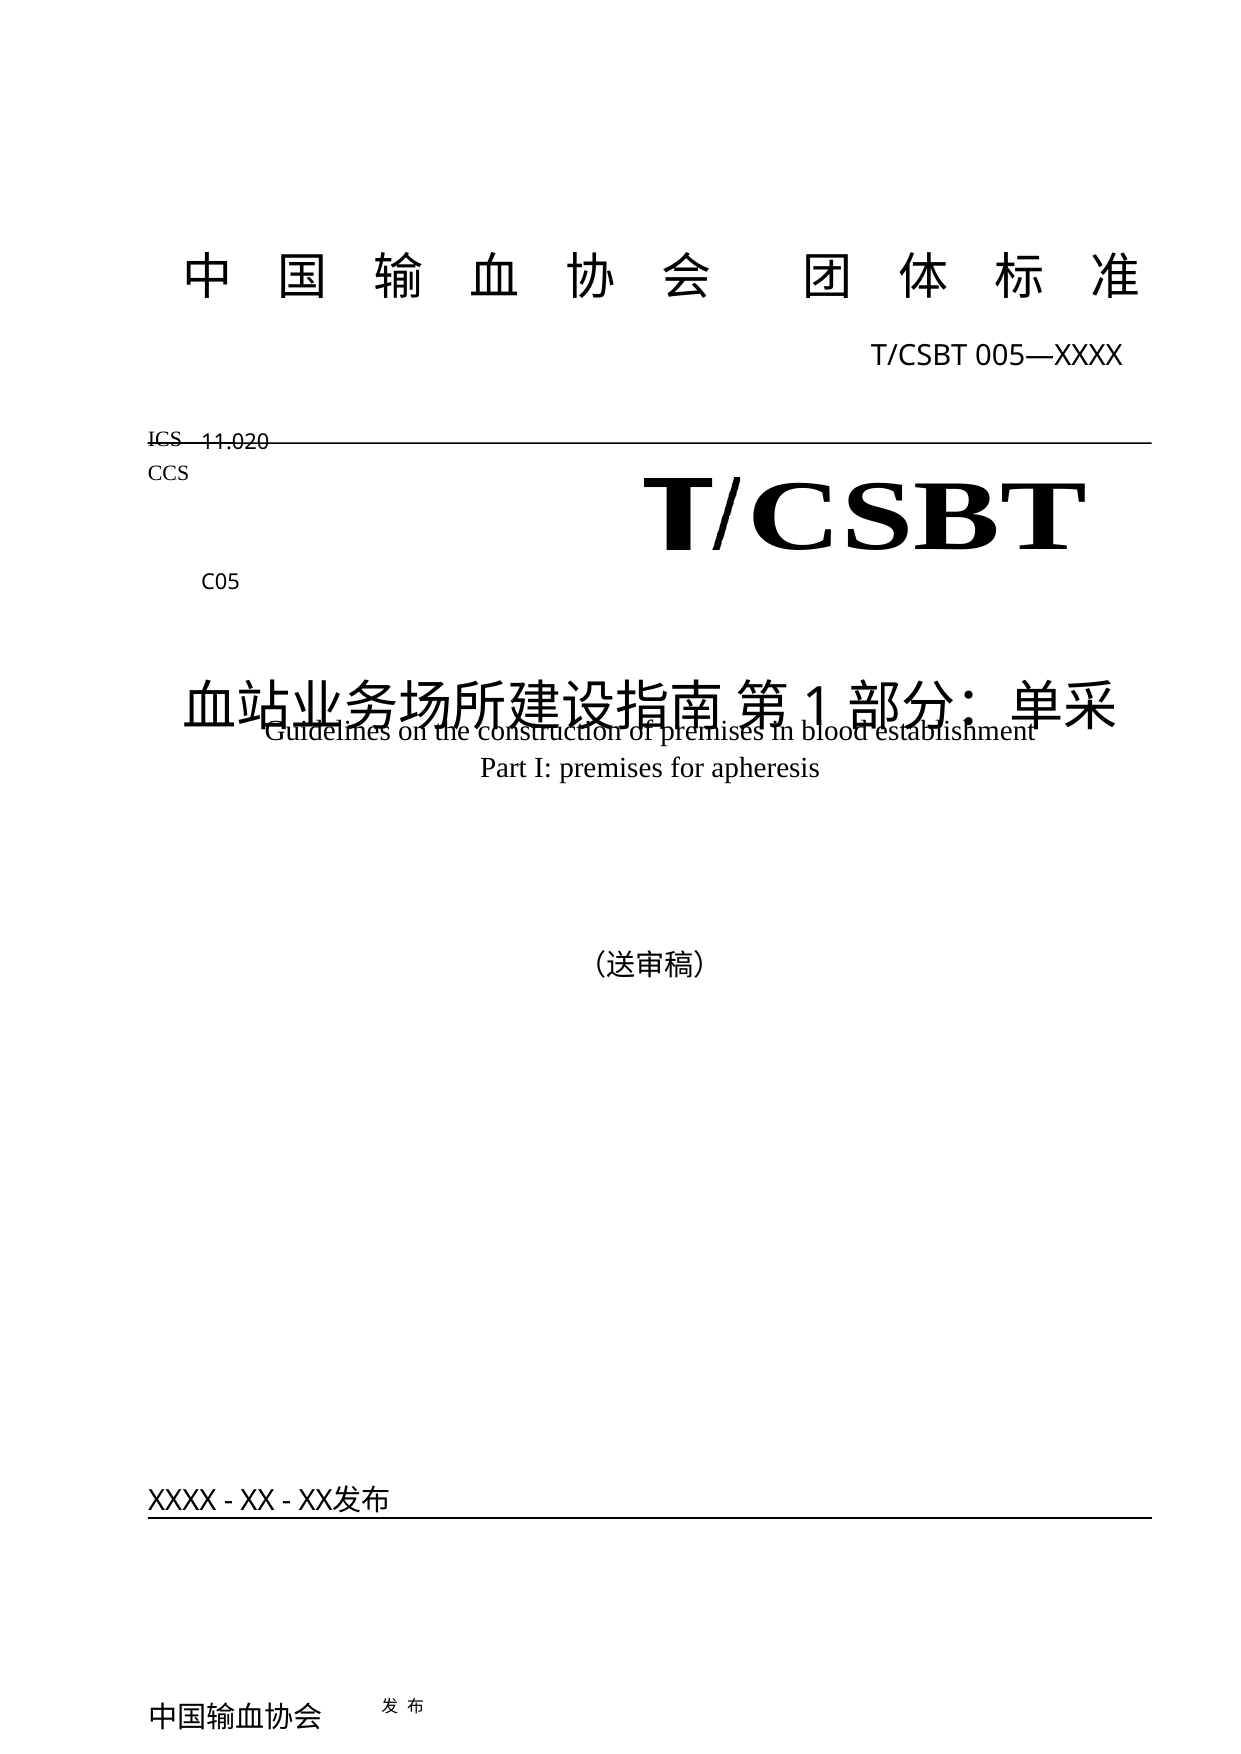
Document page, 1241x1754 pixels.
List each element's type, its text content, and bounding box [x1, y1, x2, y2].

text T/CSBT 005—XXXX [148, 342, 1122, 371]
text 中国输血协会 发布 [148, 1693, 424, 1736]
table_cell CCS [148, 456, 201, 596]
picture [644, 477, 740, 550]
text 中国输血协会团体标准 [136, 236, 1140, 301]
text Guidelines on the construction of premises in blood establishment [148, 709, 1152, 747]
table_header 11.020 [201, 426, 1123, 442]
table_header ICS [148, 426, 201, 442]
text XXXX - XX - XX发布 [148, 1477, 564, 1519]
text 血站业务场所建设指南 第 1 部分：单采 [148, 667, 1152, 709]
text Part I: premises for apheresis [148, 747, 1152, 784]
table_cell C05 [201, 456, 1123, 596]
